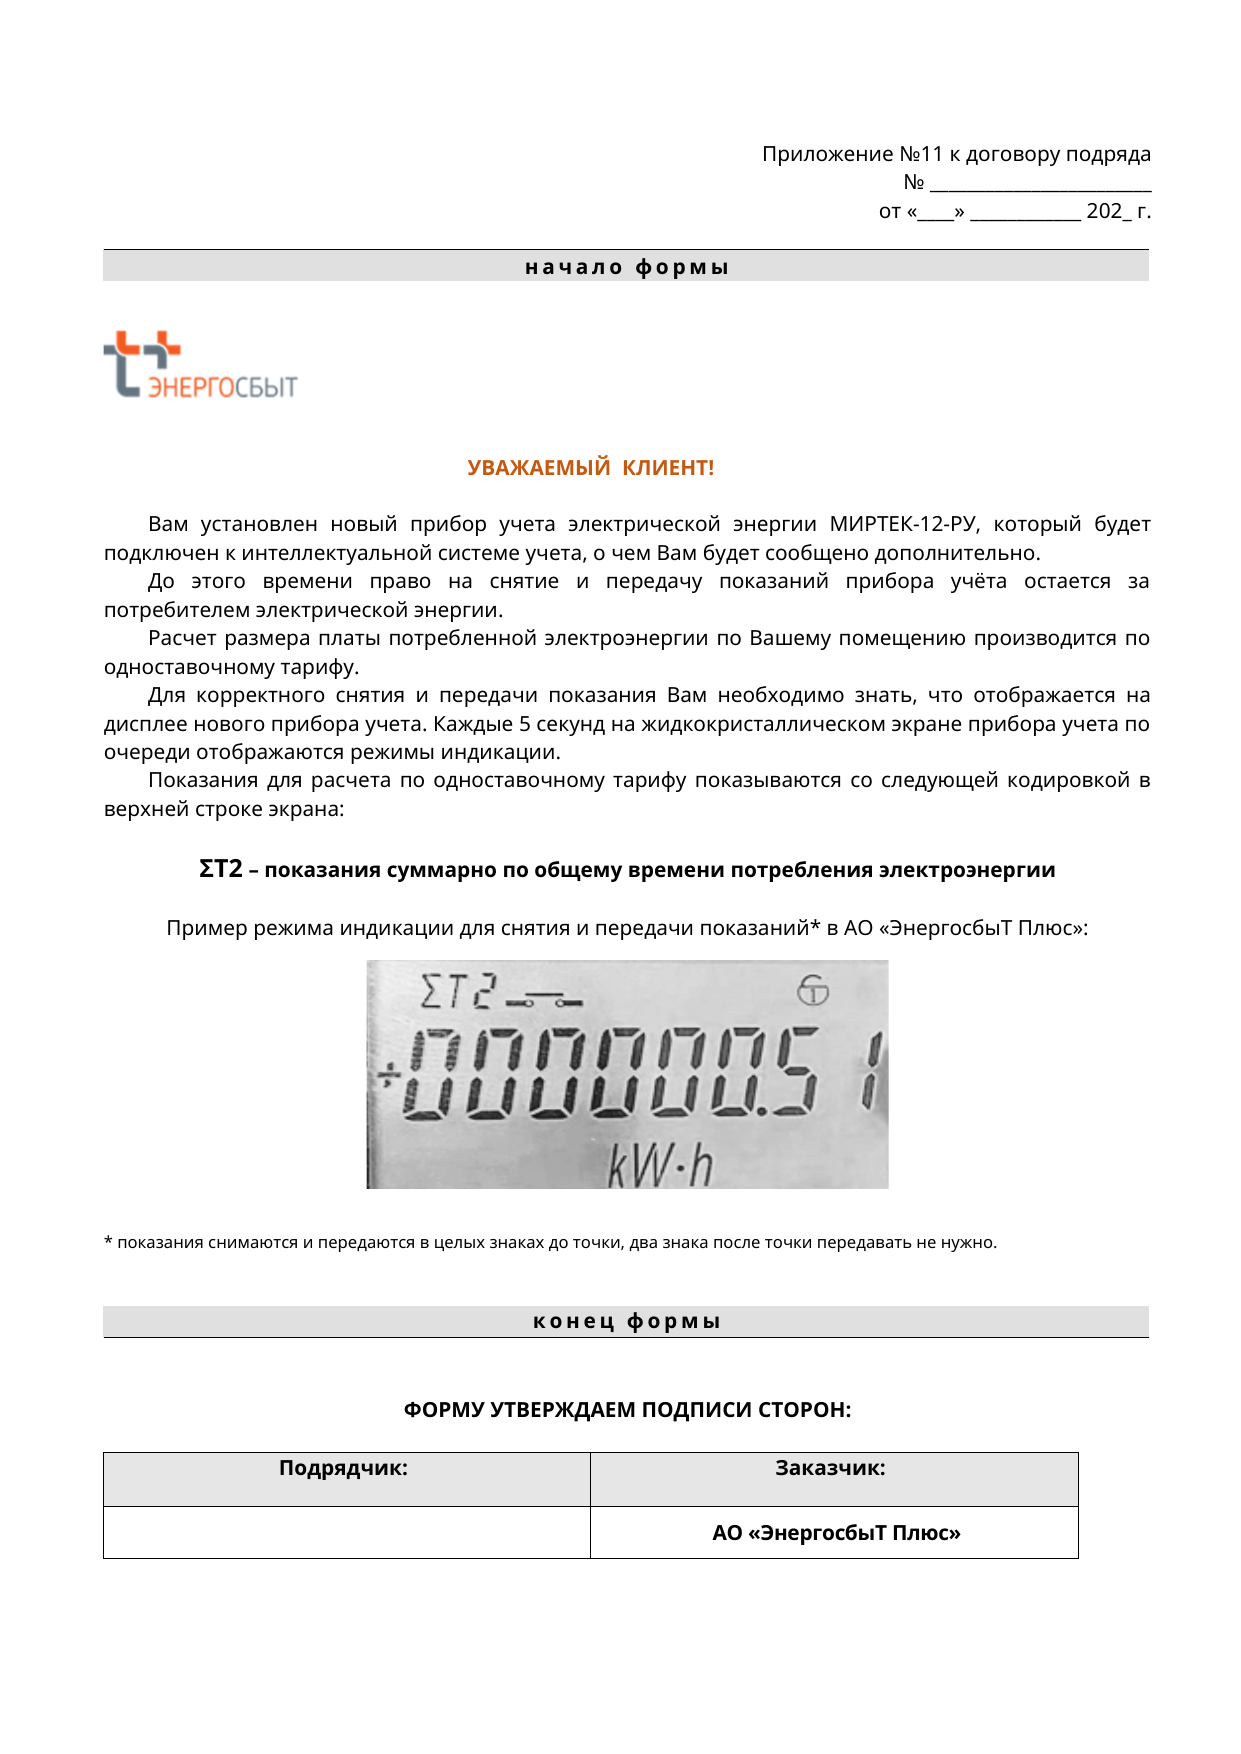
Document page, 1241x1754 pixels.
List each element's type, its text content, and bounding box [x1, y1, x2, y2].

text начало формы [103, 250, 1149, 281]
text Для корректного снятия и передачи показания Вам необходимо знать, что отображается на дисплее нового прибора учета. Каждые 5 секунд на жидкокристаллическом экране прибора учета по очереди отображаются режимы индикации. [103, 680, 1152, 766]
text Показания для расчета по одноставочному тарифу показываются со следующей кодировкой в верхней строке экрана: [103, 766, 1152, 822]
text Пример режима индикации для снятия и передачи показаний* в АО «ЭнергосбыТ Плюс»: [103, 913, 1152, 942]
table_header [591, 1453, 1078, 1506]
subtitle Приложение №11 к договору подряда [753, 139, 1152, 167]
text от «____» ____________ 202_ г. [753, 196, 1152, 224]
picture [366, 960, 889, 1189]
text конец формы [103, 1306, 1149, 1338]
text До этого времени право на снятие и передачу показаний прибора учёта остается за потребителем электрической энергии. [103, 566, 1152, 623]
text № ________________________ [738, 167, 1152, 196]
text Вам установлен новый прибор учета электрической энергии МИРТЕК-12-РУ, который будет подключен к интеллектуальной системе учета, о чем Вам будет сообщено дополнительно. [103, 509, 1152, 566]
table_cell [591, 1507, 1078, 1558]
text УВАЖАЕМЫЙ КЛИЕНТ! [29, 453, 1152, 481]
text * показания снимаются и передаются в целых знаках до точки, два знака после точки передавать не нужно. [103, 1230, 1152, 1253]
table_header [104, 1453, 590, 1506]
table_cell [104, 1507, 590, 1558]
picture [103, 309, 315, 419]
text ФОРМУ УТВЕРЖДАЕМ ПОДПИСИ СТОРОН: [103, 1395, 1152, 1423]
text Расчет размера платы потребленной электроэнергии по Вашему помещению производится по одноставочному тарифу. [103, 623, 1152, 680]
text ΣТ2 – показания суммарно по общему времени потребления электроэнергии [103, 851, 1152, 885]
